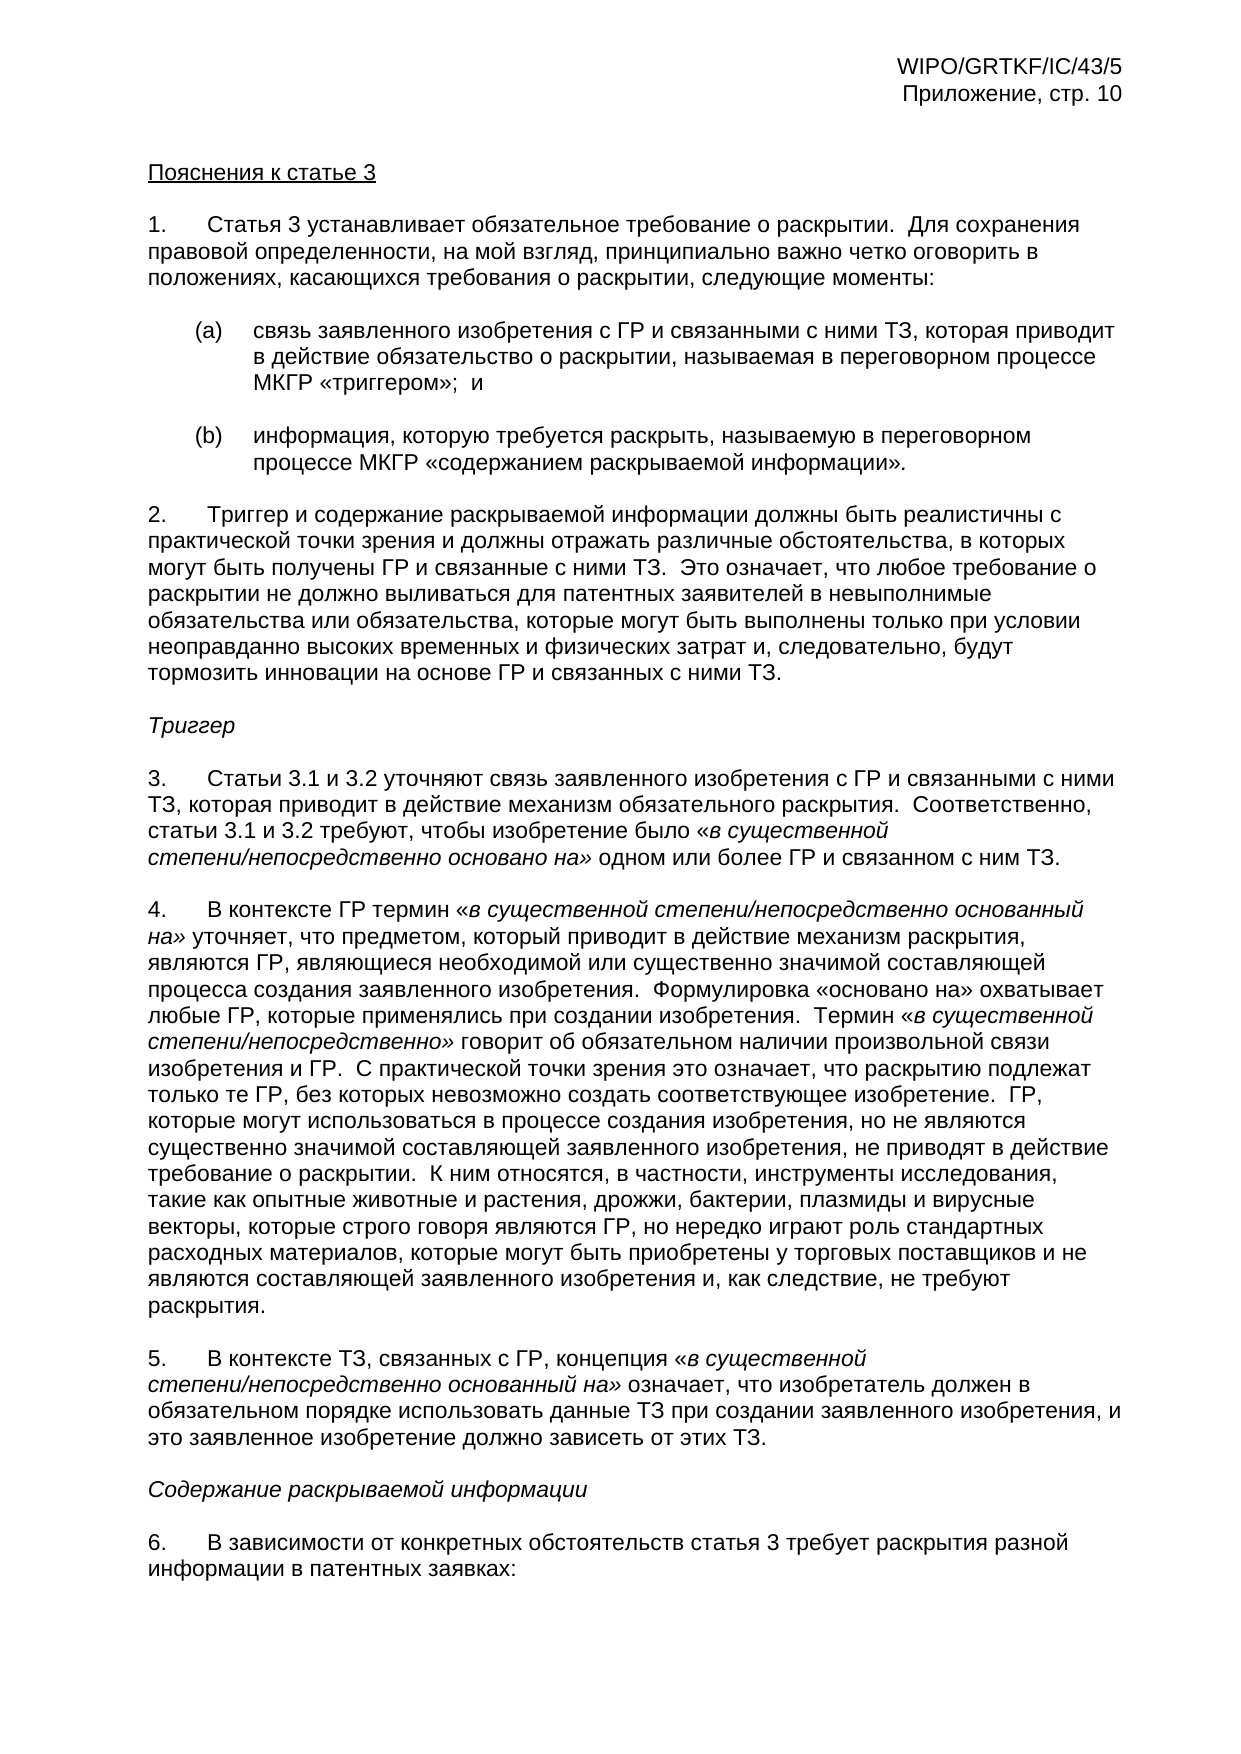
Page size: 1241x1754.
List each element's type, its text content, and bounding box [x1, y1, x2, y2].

text Триггер [148, 712, 1122, 738]
list связь заявленного изобретения с ГР и связанными с ними ТЗ, которая приводит в действие обязательство о раскрытии, называемая в переговорном процессе МКГР «триггером»; и [194, 317, 1122, 396]
text Пояснения к статье 3 [148, 158, 1122, 185]
text Содержание раскрываемой информации [148, 1476, 1122, 1503]
text 5. В контексте ТЗ, связанных с ГР, концепция «в существенной степени/непосредственно основанный на» означает, что изобретатель должен в обязательном порядке использовать данные ТЗ при создании заявленного изобретения, и это заявленное изобретение должно зависеть от этих ТЗ. [148, 1344, 1122, 1450]
text 6. В зависимости от конкретных обстоятельств статья 3 требует раскрытия разной информации в патентных заявках: [148, 1529, 1122, 1582]
text 3. Статьи 3.1 и 3.2 уточняют связь заявленного изобретения с ГР и связанными с ними ТЗ, которая приводит в действие механизм обязательного раскрытия. Соответственно, статьи 3.1 и 3.2 требуют, чтобы изобретение было «в существенной степени/непосредственно основано на» одном или более ГР и связанном с ним ТЗ. [148, 765, 1122, 870]
text 4. В контексте ГР термин «в существенной степени/непосредственно основанный на» уточняет, что предметом, который приводит в действие механизм раскрытия, являются ГР, являющиеся необходимой или существенно значимой составляющей процесса создания заявленного изобретения. Формулировка «основано на» охватывает любые ГР, которые применялись при создании изобретения. Термин «в существенной степени/непосредственно» говорит об обязательном наличии произвольной связи изобретения и ГР. С практической точки зрения это означает, что раскрытию подлежат только те ГР, без которых невозможно создать соответствующее изобретение. ГР, которые могут использоваться в процессе создания изобретения, но не являются существенно значимой составляющей заявленного изобретения, не приводят в действие требование о раскрытии. К ним относятся, в частности, инструменты исследования, такие как опытные животные и растения, дрожжи, бактерии, плазмиды и вирусные векторы, которые строго говоря являются ГР, но нередко играют роль стандартных расходных материалов, которые могут быть приобретены у торговых поставщиков и не являются составляющей заявленного изобретения и, как следствие, не требуют раскрытия. [148, 896, 1122, 1318]
list информация, которую требуется раскрыть, называемую в переговорном процессе МКГР «содержанием раскрываемой информации». [194, 422, 1122, 475]
text 2. Триггер и содержание раскрываемой информации должны быть реалистичны с практической точки зрения и должны отражать различные обстоятельства, в которых могут быть получены ГР и связанные с ними ТЗ. Это означает, что любое требование о раскрытии не должно выливаться для патентных заявителей в невыполнимые обязательства или обязательства, которые могут быть выполнены только при условии неоправданно высоких временных и физических затрат и, следовательно, будут тормозить инновации на основе ГР и связанных с ними ТЗ. [148, 501, 1122, 686]
text 1. Статья 3 устанавливает обязательное требование о раскрытии. Для сохранения правовой определенности, на мой взгляд, принципиально важно четко оговорить в положениях, касающихся требования о раскрытии, следующие моменты: [148, 211, 1122, 290]
